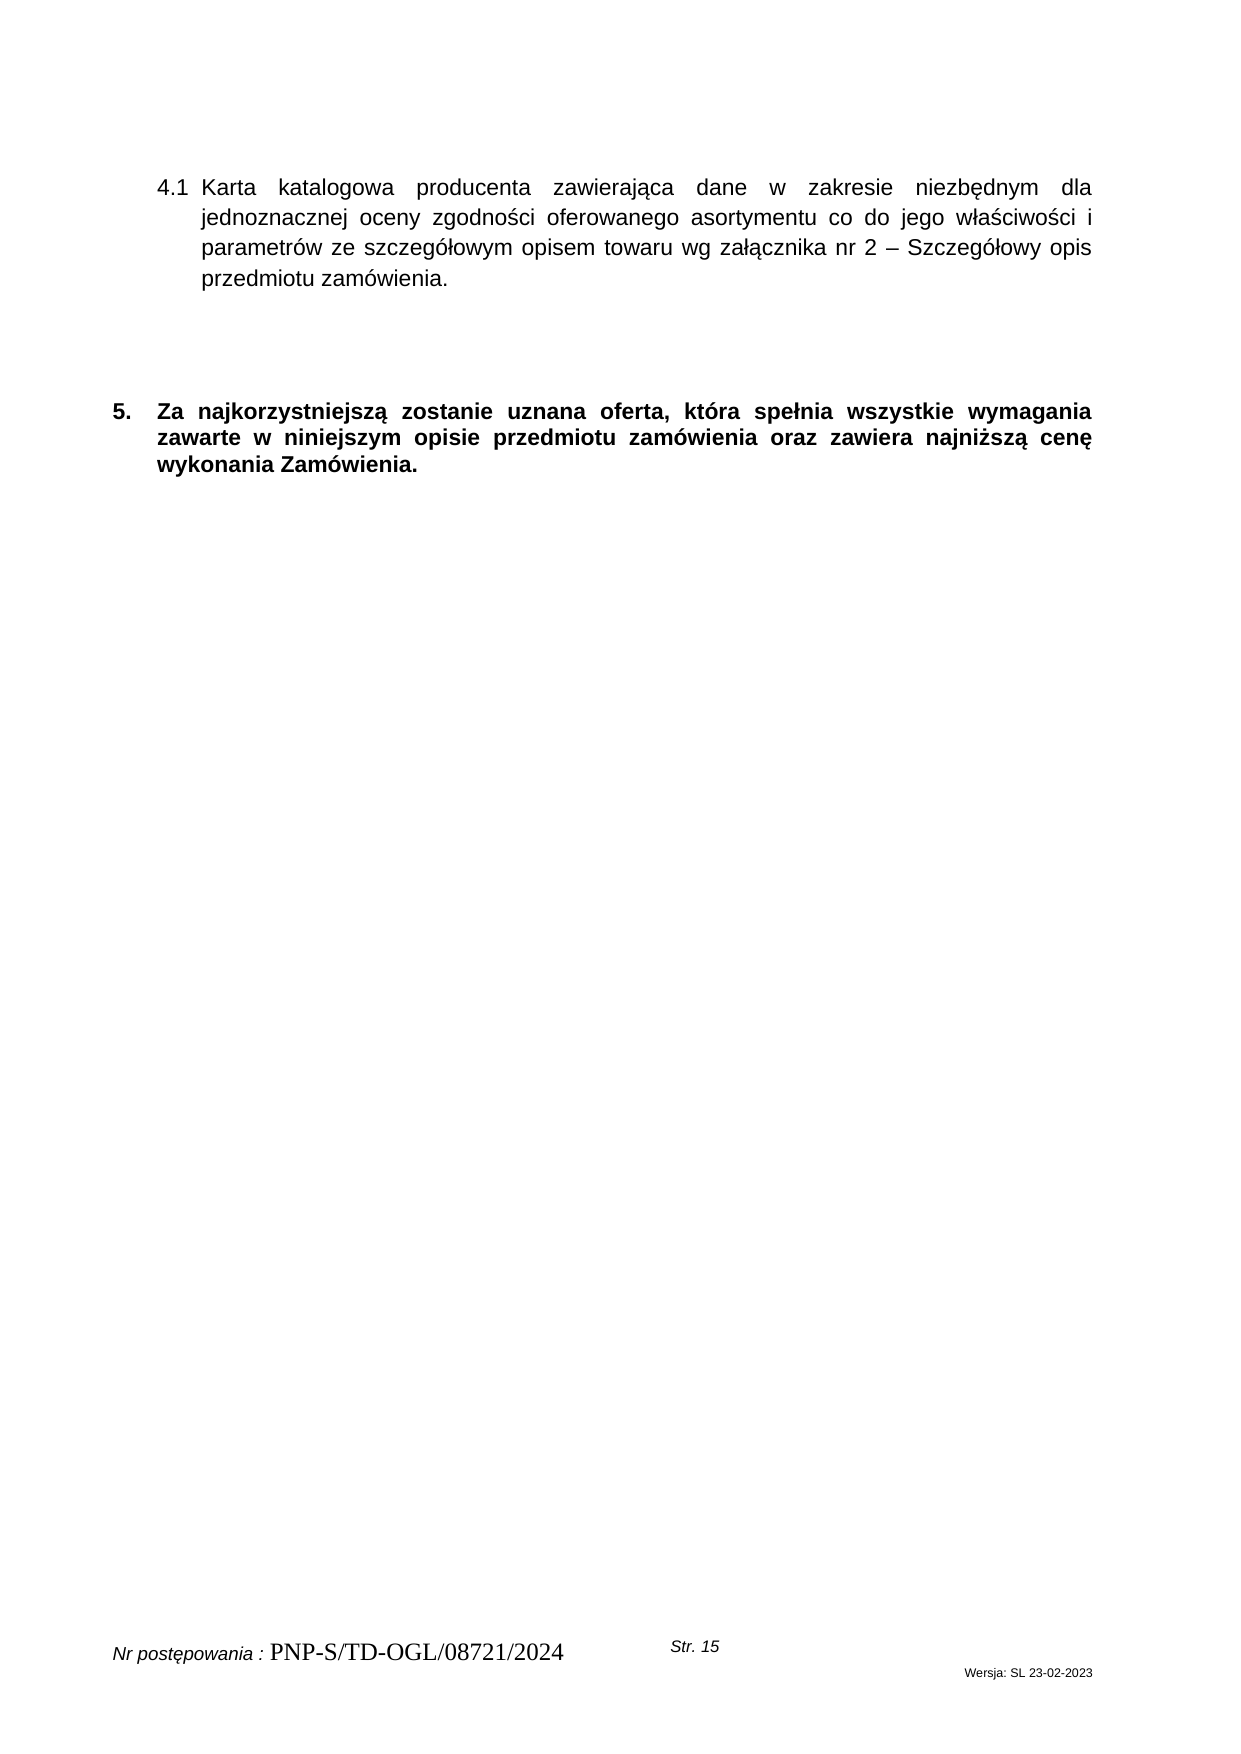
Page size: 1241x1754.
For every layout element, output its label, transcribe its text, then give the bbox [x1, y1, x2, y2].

list Karta katalogowa producenta zawierająca dane w zakresie niezbędnym dla jednoznacznej oceny zgodności oferowanego asortymentu co do jego właściwości i parametrów ze szczegółowym opisem towaru wg załącznika nr 2 – Szczegółowy opis przedmiotu zamówienia. [157, 174, 1093, 291]
list Za najkorzystniejszą zostanie uznana oferta, która spełnia wszystkie wymagania zawarte w niniejszym opisie przedmiotu zamówienia oraz zawiera najniższą cenę wykonania Zamówienia. [112, 398, 1093, 477]
